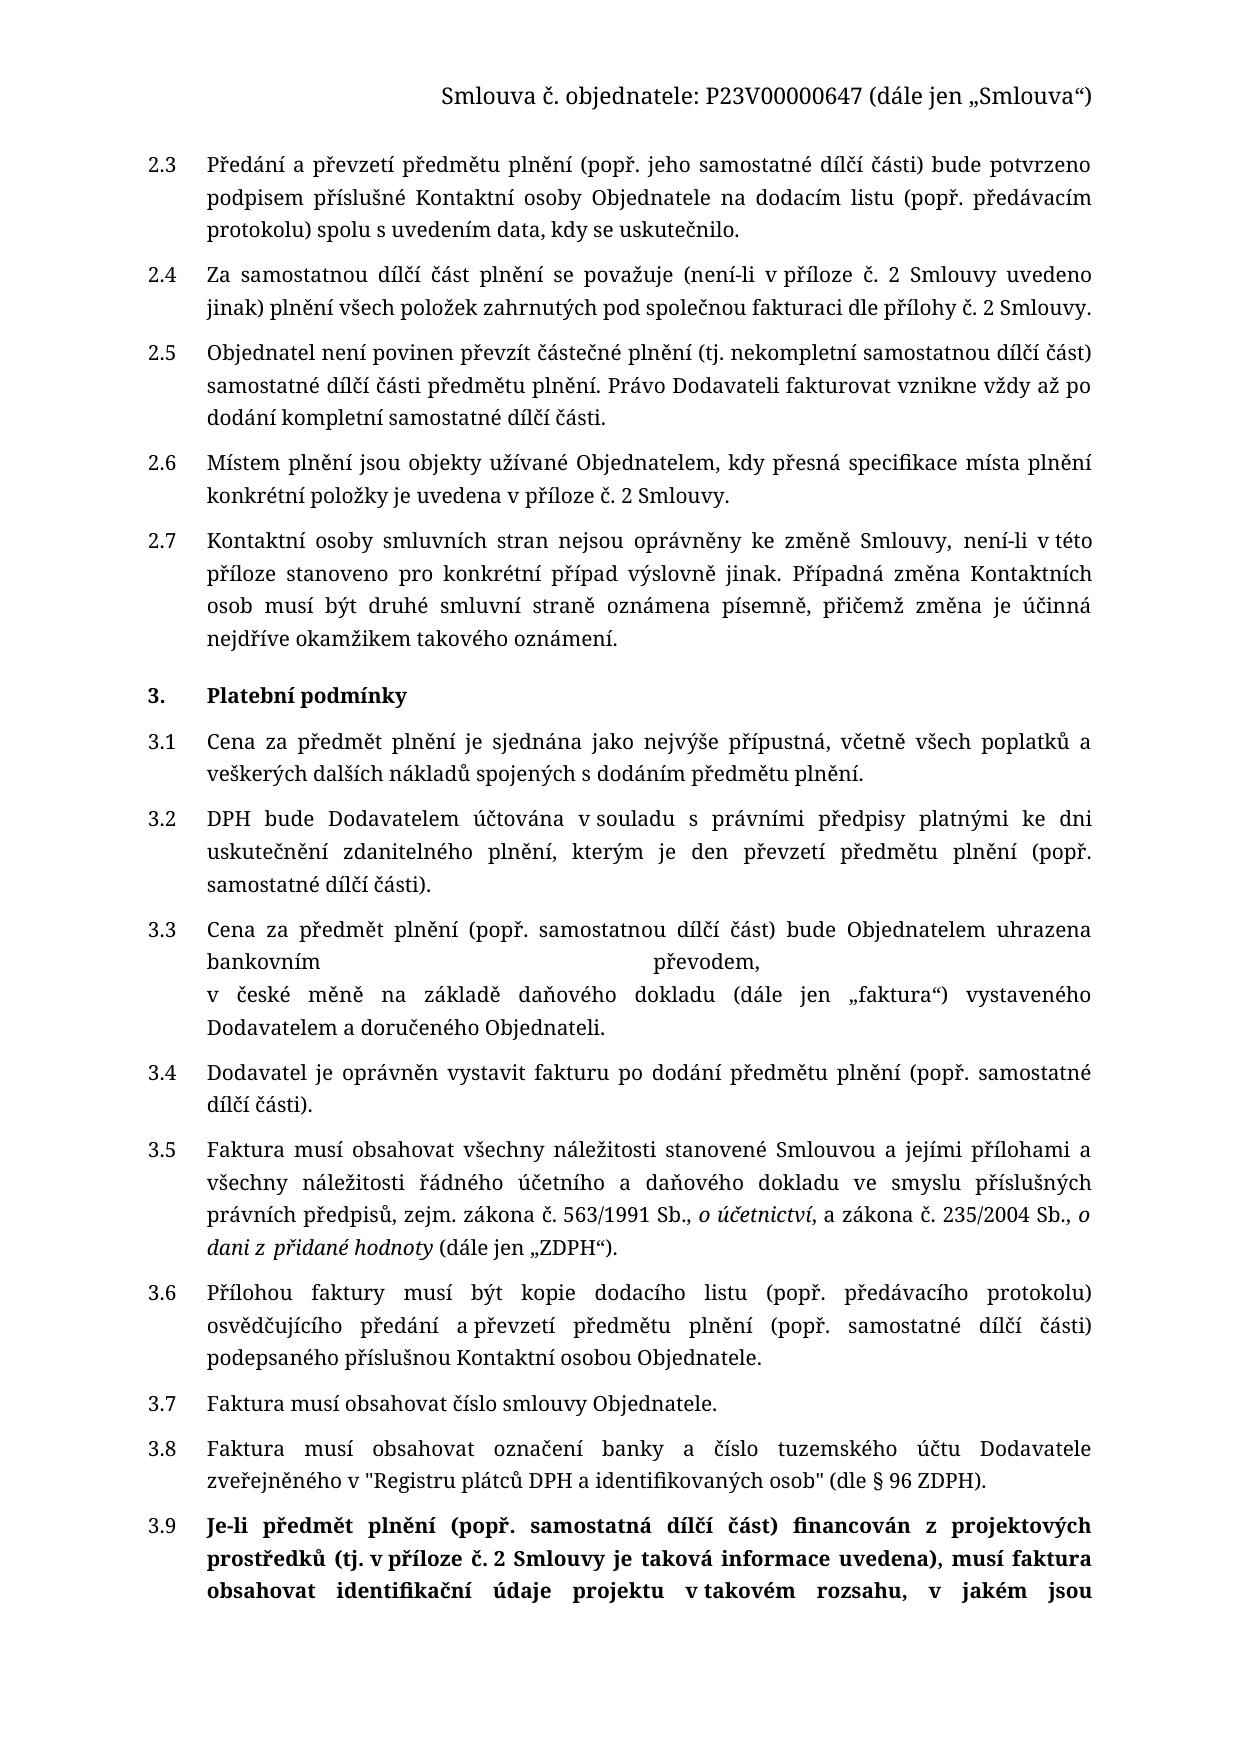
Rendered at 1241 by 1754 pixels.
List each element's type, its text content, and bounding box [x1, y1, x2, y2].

list Dodavatel je oprávněn vystavit fakturu po dodání předmětu plnění (popř. samostatné dílčí části). [148, 1058, 1093, 1119]
list Cena za předmět plnění (popř. samostatnou dílčí část) bude Objednatelem uhrazena bankovním převodem, v české měně na základě daňového dokladu (dále jen „faktura“) vystaveného Dodavatelem a doručeného Objednateli. [148, 915, 1093, 1041]
list Platební podmínky [148, 682, 1093, 710]
list Cena za předmět plnění je sjednána jako nejvýše přípustná, včetně všech poplatků a veškerých dalších nákladů spojených s dodáním předmětu plnění. [148, 727, 1093, 788]
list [148, 1511, 1093, 1605]
list Faktura musí obsahovat číslo smlouvy Objednatele. [148, 1389, 1093, 1417]
list Faktura musí obsahovat označení banky a číslo tuzemského účtu Dodavatele zveřejněného v "Registru plátců DPH a identifikovaných osob" (dle § 96 ZDPH). [148, 1434, 1093, 1495]
list Místem plnění jsou objekty užívané Objednatelem, kdy přesná specifikace místa plnění konkrétní položky je uvedena v příloze č. 2 Smlouvy. [148, 448, 1093, 509]
list Objednatel není povinen převzít částečné plnění (tj. nekompletní samostatnou dílčí část) samostatné dílčí části předmětu plnění. Právo Dodavateli fakturovat vznikne vždy až po dodání kompletní samostatné dílčí části. [148, 338, 1093, 432]
list Za samostatnou dílčí část plnění se považuje (není-li v příloze č. 2 Smlouvy uvedeno jinak) plnění všech položek zahrnutých pod společnou fakturaci dle přílohy č. 2 Smlouvy. [148, 261, 1093, 322]
list Kontaktní osoby smluvních stran nejsou oprávněny ke změně Smlouvy, není-li v této příloze stanoveno pro konkrétní případ výslovně jinak. Případná změna Kontaktních osob musí být druhé smluvní straně oznámena písemně, přičemž změna je účinná nejdříve okamžikem takového oznámení. [148, 526, 1093, 652]
list DPH bude Dodavatelem účtována v souladu s právními předpisy platnými ke dni uskutečnění zdanitelného plnění, kterým je den převzetí předmětu plnění (popř. samostatné dílčí části). [148, 804, 1093, 898]
list Faktura musí obsahovat všechny náležitosti stanovené Smlouvou a jejími přílohami a všechny náležitosti řádného účetního a daňového dokladu ve smyslu příslušných právních předpisů, zejm. zákona č. 563/1991 Sb., o účetnictví, a zákona č. 235/2004 Sb., o dani z přidané hodnoty (dále jen „ZDPH“). [148, 1135, 1093, 1262]
list Předání a převzetí předmětu plnění (popř. jeho samostatné dílčí části) bude potvrzeno podpisem příslušné Kontaktní osoby Objednatele na dodacím listu (popř. předávacím protokolu) spolu s uvedením data, kdy se uskutečnilo. [148, 150, 1093, 244]
list Přílohou faktury musí být kopie dodacího listu (popř. předávacího protokolu) osvědčujícího předání a převzetí předmětu plnění (popř. samostatné dílčí části) podepsaného příslušnou Kontaktní osobou Objednatele. [148, 1278, 1093, 1372]
